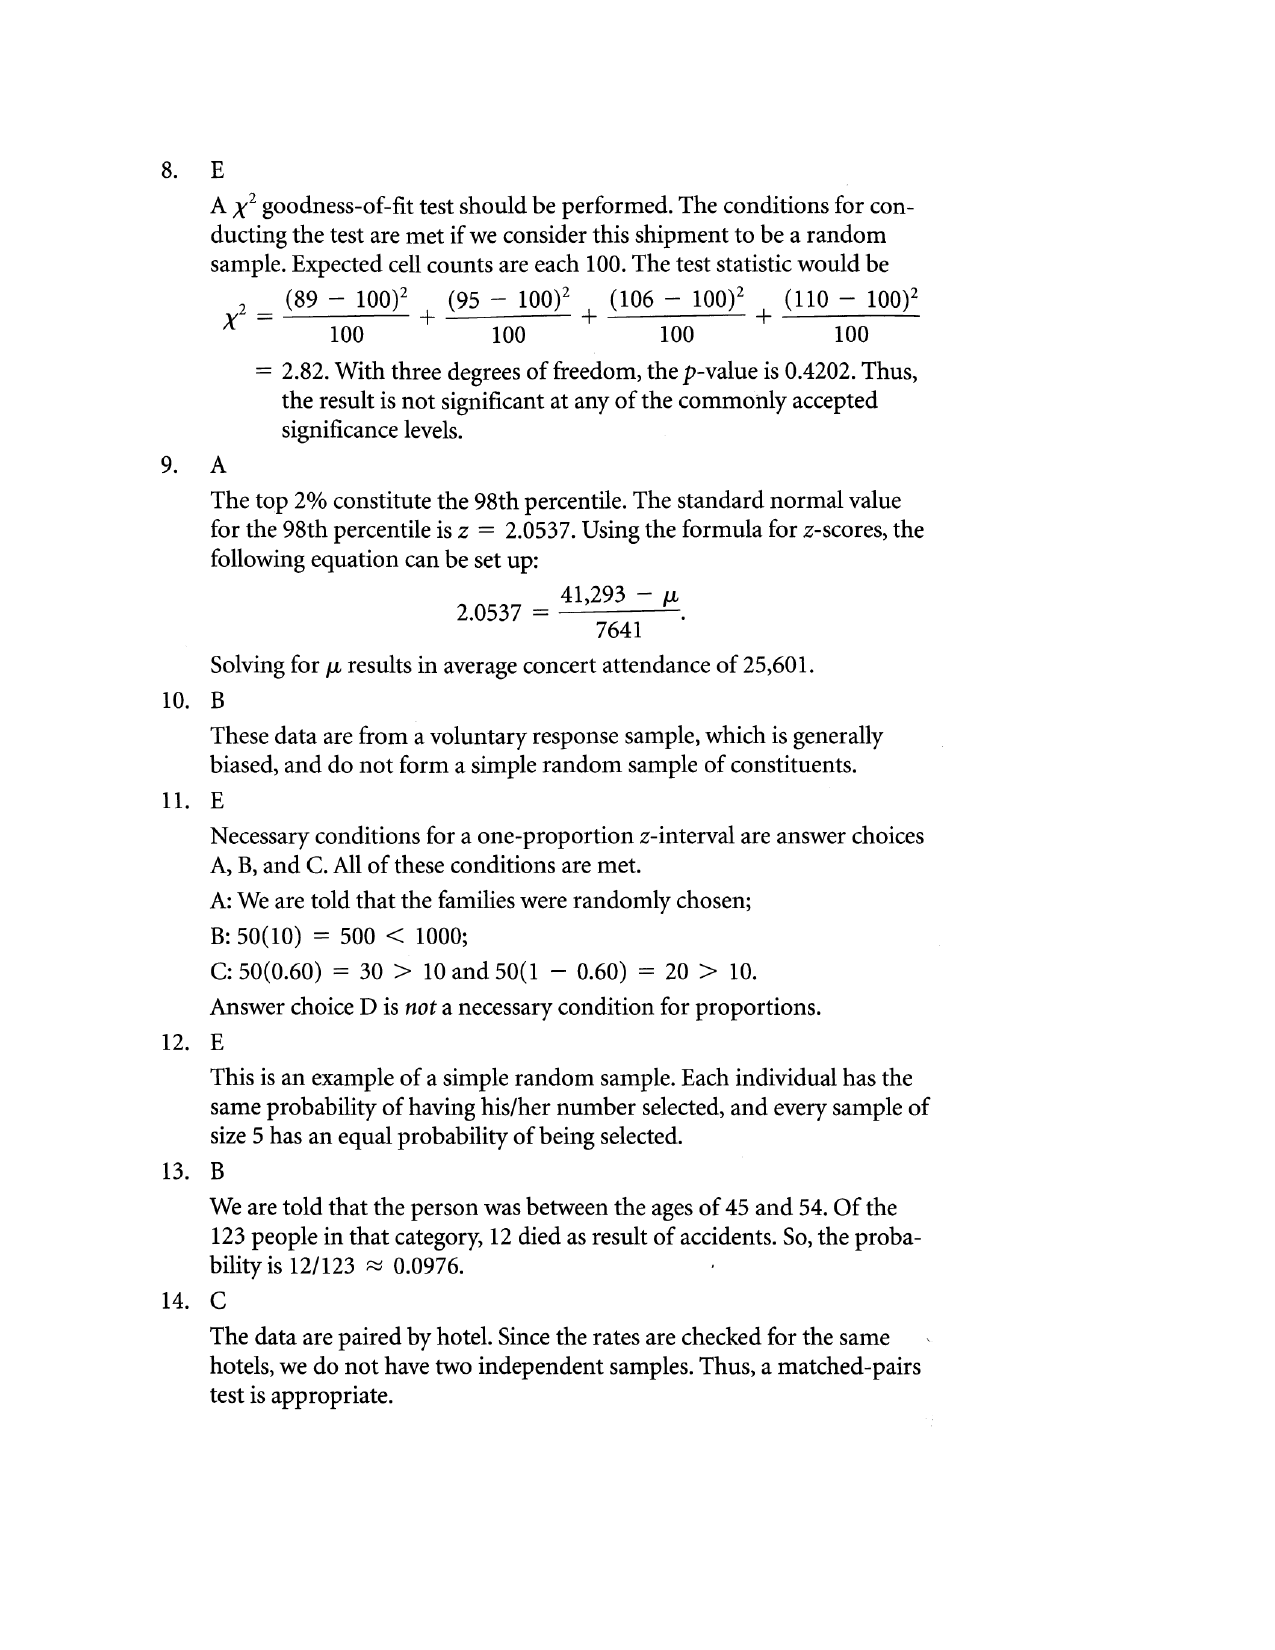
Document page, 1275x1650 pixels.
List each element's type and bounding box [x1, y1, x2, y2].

picture [150, 150, 953, 1436]
